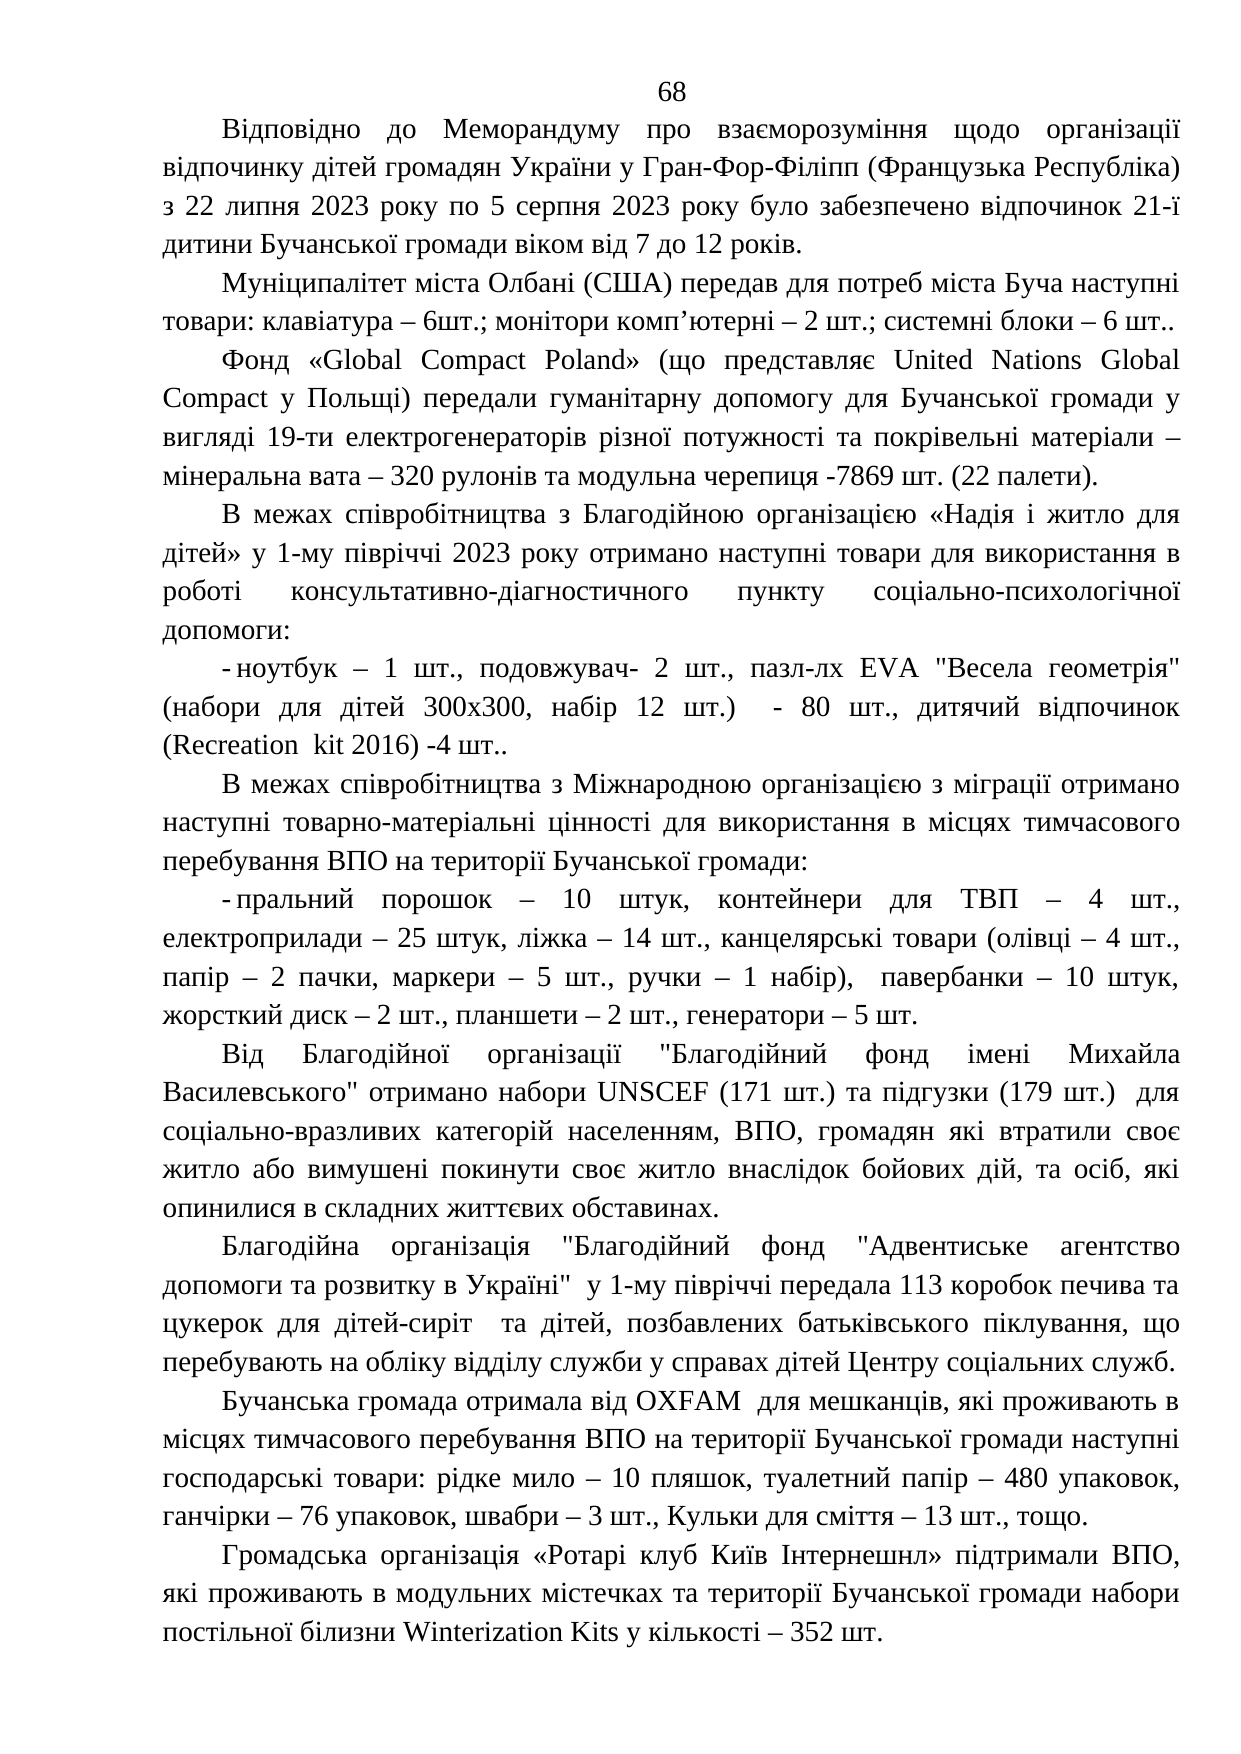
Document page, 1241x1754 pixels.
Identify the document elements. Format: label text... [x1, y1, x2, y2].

text В межах співробітництва з Благодійною організацією «Надія і житло для дітей» у 1-му півріччі 2023 року отримано наступні товари для використання в роботі консультативно-діагностичного пункту соціально-психологічної допомоги: [162, 496, 1181, 645]
text - пральний порошок – 10 штук, контейнери для ТВП – 4 шт., електроприлади – 25 штук, ліжка – 14 шт., канцелярські товари (олівці – 4 шт., папір – 2 пачки, маркери – 5 шт., ручки – 1 набір), павербанки – 10 штук, жорсткий диск – 2 шт., планшети – 2 шт., генератори – 5 шт. [162, 882, 1181, 1031]
text Громадська організація «Ротарі клуб Київ Інтернешнл» підтримали ВПО, які проживають в модульних містечках та території Бучанської громади набори постільної білизни Winterization Kits у кількості – 352 шт. [162, 1537, 1181, 1647]
text Від Благодійної організації "Благодійний фонд імені Михайла Василевського" отримано набори UNSCEF (171 шт.) та підгузки (179 шт.) для соціально-вразливих категорій населенням, ВПО, громадян які втратили своє житло або вимушені покинути своє житло внаслідок бойових дій, та осіб, які опинилися в складних життєвих обставинах. [162, 1036, 1181, 1223]
text Фонд «Global Compact Poland» (що представляє United Nations Global Compact у Польщі) передали гуманітарну допомогу для Бучанської громади у вигляді 19-ти електрогенераторів різної потужності та покрівельні матеріали – мінеральна вата – 320 рулонів та модульна черепиця -7869 шт. (22 палети). [162, 342, 1181, 491]
text Благодійна організація "Благодійний фонд "Адвентиське агентство допомоги та розвитку в Україні" у 1-му півріччі передала 113 коробок печива та цукерок для дітей-сиріт та дітей, позбавлених батьківського піклування, що перебувають на обліку відділу служби у справах дітей Центру соціальних служб. [162, 1228, 1181, 1378]
text Муніципалітет міста Олбані (США) передав для потреб міста Буча наступні товари: клавіатура – 6шт.; монітори комп’ютерні – 2 шт.; системні блоки – 6 шт.. [162, 265, 1181, 337]
text - ноутбук – 1 шт., подовжувач- 2 шт., пазл-лх EVA "Весела геометрія" (набори для дітей 300х300, набір 12 шт.) - 80 шт., дитячий відпочинок (Recreation kit 2016) -4 шт.. [162, 650, 1181, 761]
text Бучанська громада отримала від OXFAM для мешканців, які проживають в місцях тимчасового перебування ВПО на території Бучанської громади наступні господарські товари: рідке мило – 10 пляшок, туалетний папір – 480 упаковок, ганчірки – 76 упаковок, швабри – 3 шт., Кульки для сміття – 13 шт., тощо. [162, 1383, 1181, 1532]
text Відповідно до Меморандуму про взаєморозуміння щодо організації відпочинку дітей громадян України у Гран-Фор-Філіпп (Французька Республіка) з 22 липня 2023 року по 5 серпня 2023 року було забезпечено відпочинок 21-ї дитини Бучанської громади віком від 7 до 12 років. [162, 111, 1181, 260]
text В межах співробітництва з Міжнародною організацією з міграції отримано наступні товарно-матеріальні цінності для використання в місцях тимчасового перебування ВПО на території Бучанської громади: [162, 766, 1181, 877]
